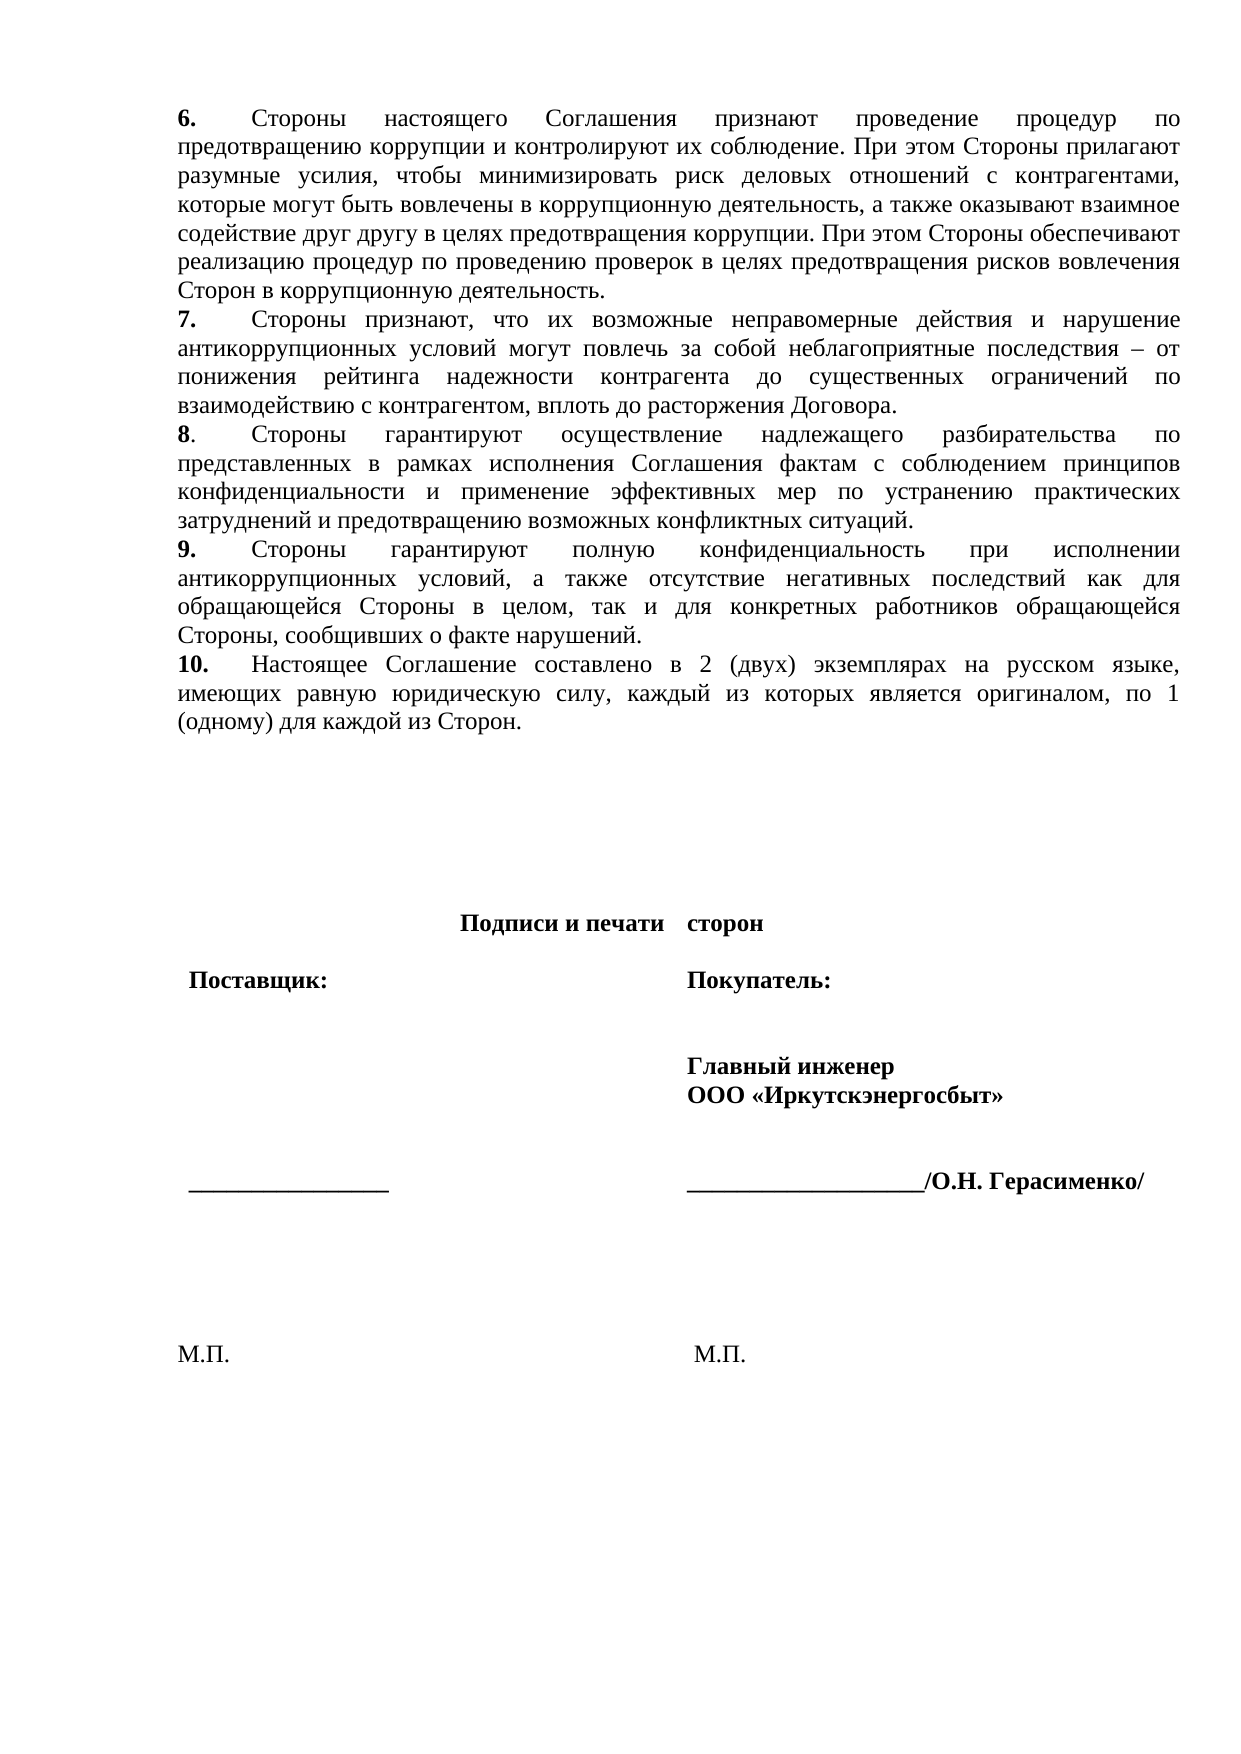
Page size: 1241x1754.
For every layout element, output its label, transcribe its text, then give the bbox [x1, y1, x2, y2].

text 10. Настоящее Соглашение составлено в 2 (двух) экземплярах на русском языке, имеющих равную юридическую силу, каждый из которых является оригиналом, по 1 (одному) для каждой из Сторон. [177, 649, 1181, 735]
text М.П. М.П. [177, 1339, 1181, 1368]
table_header Подписи и печати Поставщик: ________________ [177, 764, 676, 1281]
table_header сторон Покупатель: Главный инженер ООО «Иркутскэнергосбыт» ___________________/О.Н. Герасименко/ [676, 764, 1174, 1281]
text 6. Стороны настоящего Соглашения признают проведение процедур по предотвращению коррупции и контролируют их соблюдение. При этом Стороны прилагают разумные усилия, чтобы минимизировать риск деловых отношений с контрагентами, которые могут быть вовлечены в коррупционную деятельность, а также оказывают взаимное содействие друг другу в целях предотвращения коррупции. При этом Стороны обеспечивают реализацию процедур по проведению проверок в целях предотвращения рисков вовлечения Сторон в коррупционную деятельность. [177, 103, 1181, 304]
text 8. Стороны гарантируют осуществление надлежащего разбирательства по представленных в рамках исполнения Соглашения фактам с соблюдением принципов конфиденциальности и применение эффективных мер по устранению практических затруднений и предотвращению возможных конфликтных ситуаций. [177, 419, 1181, 534]
text 9. Стороны гарантируют полную конфиденциальность при исполнении антикоррупционных условий, а также отсутствие негативных последствий как для обращающейся Стороны в целом, так и для конкретных работников обращающейся Стороны, сообщивших о факте нарушений. [177, 534, 1181, 649]
text 7. Стороны признают, что их возможные неправомерные действия и нарушение антикоррупционных условий могут повлечь за собой неблагоприятные последствия – от понижения рейтинга надежности контрагента до существенных ограничений по взаимодействию с контрагентом, вплоть до расторжения Договора. [177, 304, 1181, 419]
